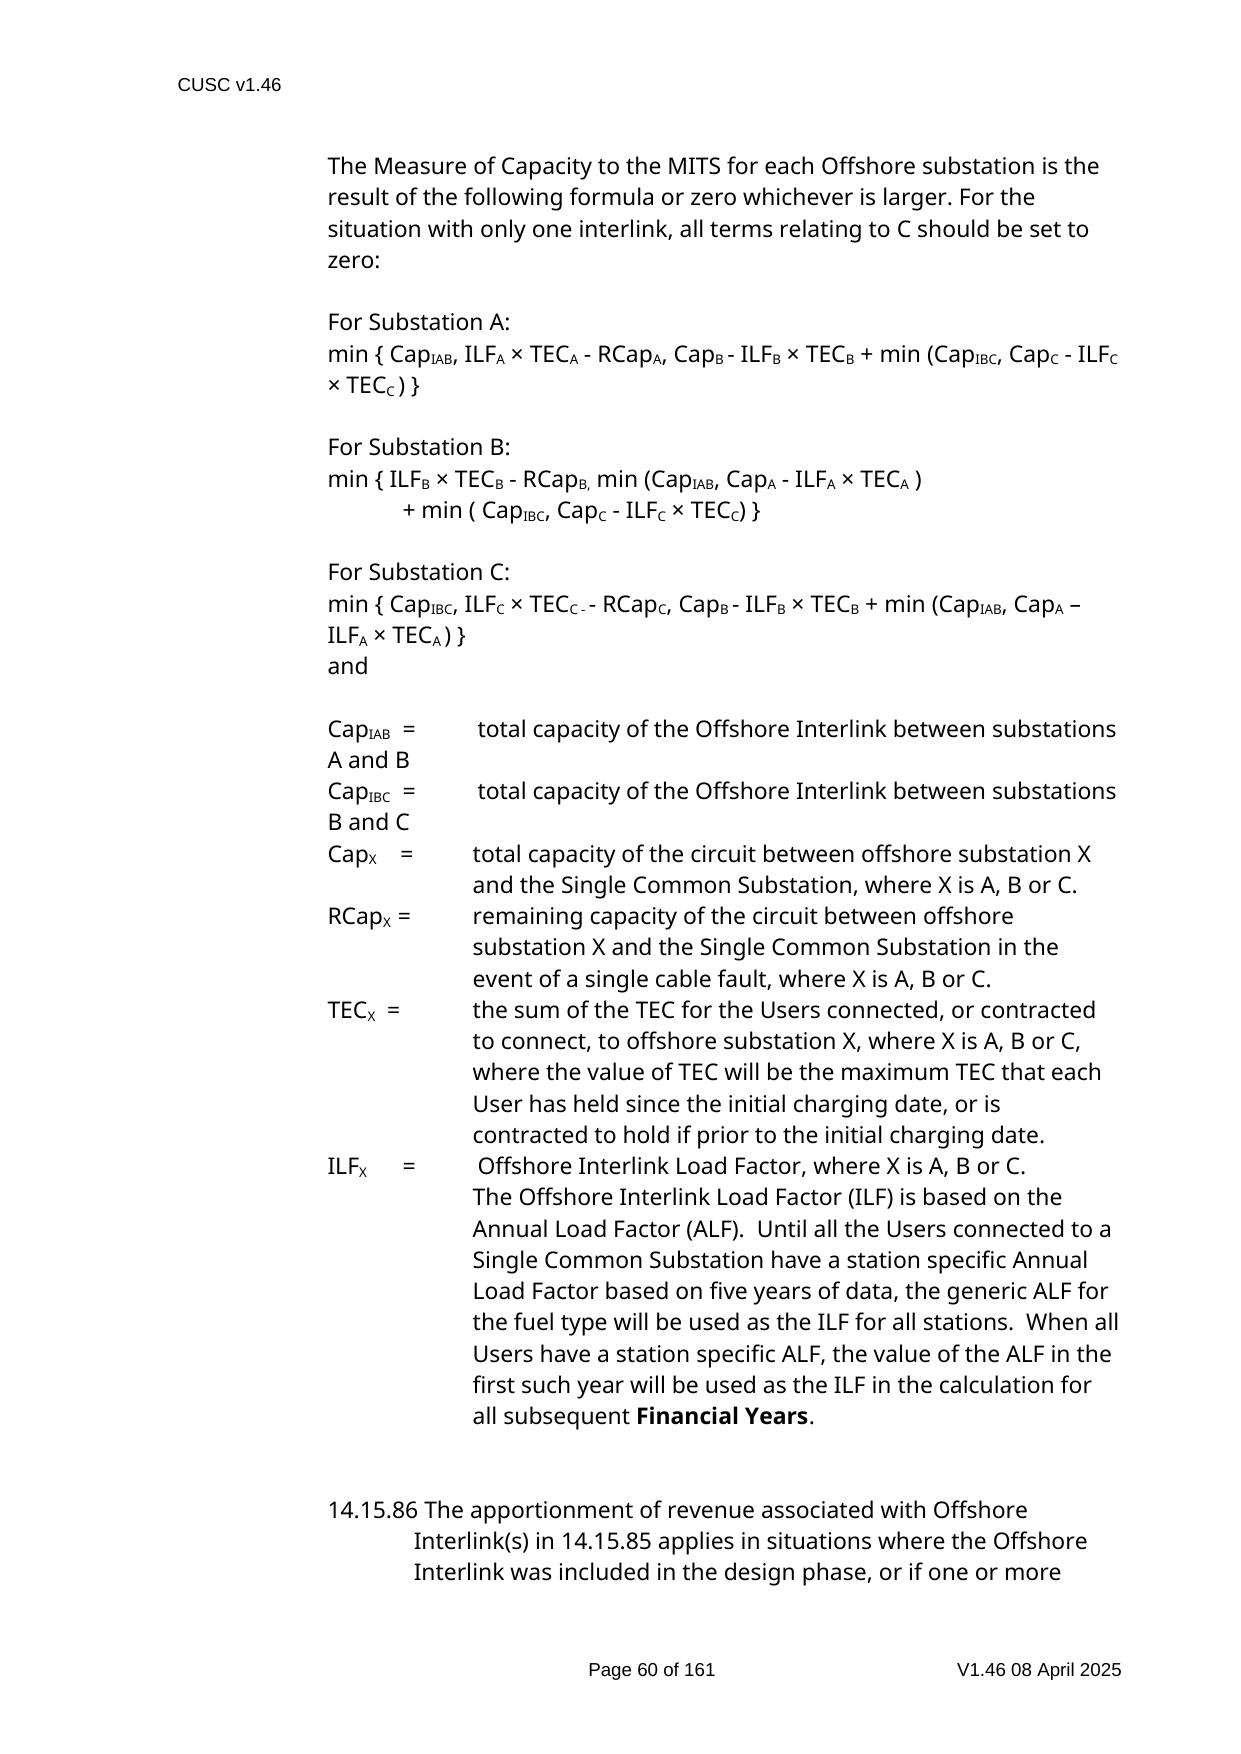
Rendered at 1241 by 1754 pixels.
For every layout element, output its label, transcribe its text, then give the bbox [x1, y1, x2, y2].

text min { CapIAB, ILFA × TECA - RCapA, CapB - ILFB × TECB + min (CapIBC, CapC - ILFC × TECC ) } [327, 337, 1121, 400]
text min { CapIBC, ILFC × TECC - - RCapC, CapB - ILFB × TECB + min (CapIAB, CapA – ILFA × TECA ) } [327, 587, 1121, 650]
text For Substation C: [327, 556, 1121, 587]
text CapIAB = total capacity of the Offshore Interlink between substations A and B [327, 712, 1121, 775]
text CapX = total capacity of the circuit between offshore substation X and the Single Common Substation, where X is A, B or C. [327, 837, 1121, 900]
text RCapX = remaining capacity of the circuit between offshore substation X and the Single Common Substation in the event of a single cable fault, where X is A, B or C. [327, 900, 1121, 994]
text TECX = the sum of the TEC for the Users connected, or contracted to connect, to offshore substation X, where X is A, B or C, where the value of TEC will be the maximum TEC that each User has held since the initial charging date, or is contracted to hold if prior to the initial charging date. [327, 994, 1121, 1150]
text The Offshore Interlink Load Factor (ILF) is based on the Annual Load Factor (ALF). Until all the Users connected to a Single Common Substation have a station specific Annual Load Factor based on five years of data, the generic ALF for the fuel type will be used as the ILF for all stations. When all Users have a station specific ALF, the value of the ALF in the first such year will be used as the ILF in the calculation for all subsequent Financial Years. [472, 1181, 1121, 1431]
text The Measure of Capacity to the MITS for each Offshore substation is the result of the following formula or zero whichever is larger. For the situation with only one interlink, all terms relating to C should be set to zero: [327, 150, 1121, 275]
text For Substation B: [327, 431, 1121, 462]
text and [327, 650, 1121, 681]
text min { ILFB × TECB - RCapB, min (CapIAB, CapA - ILFA × TECA ) [327, 462, 1121, 494]
text + min ( CapIBC, CapC - ILFC × TECC) } [327, 494, 1121, 525]
text For Substation A: [327, 306, 1121, 337]
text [327, 1494, 1121, 1587]
text CapIBC = total capacity of the Offshore Interlink between substations B and C [327, 775, 1121, 837]
text ILFX = Offshore Interlink Load Factor, where X is A, B or C. [327, 1150, 1121, 1181]
